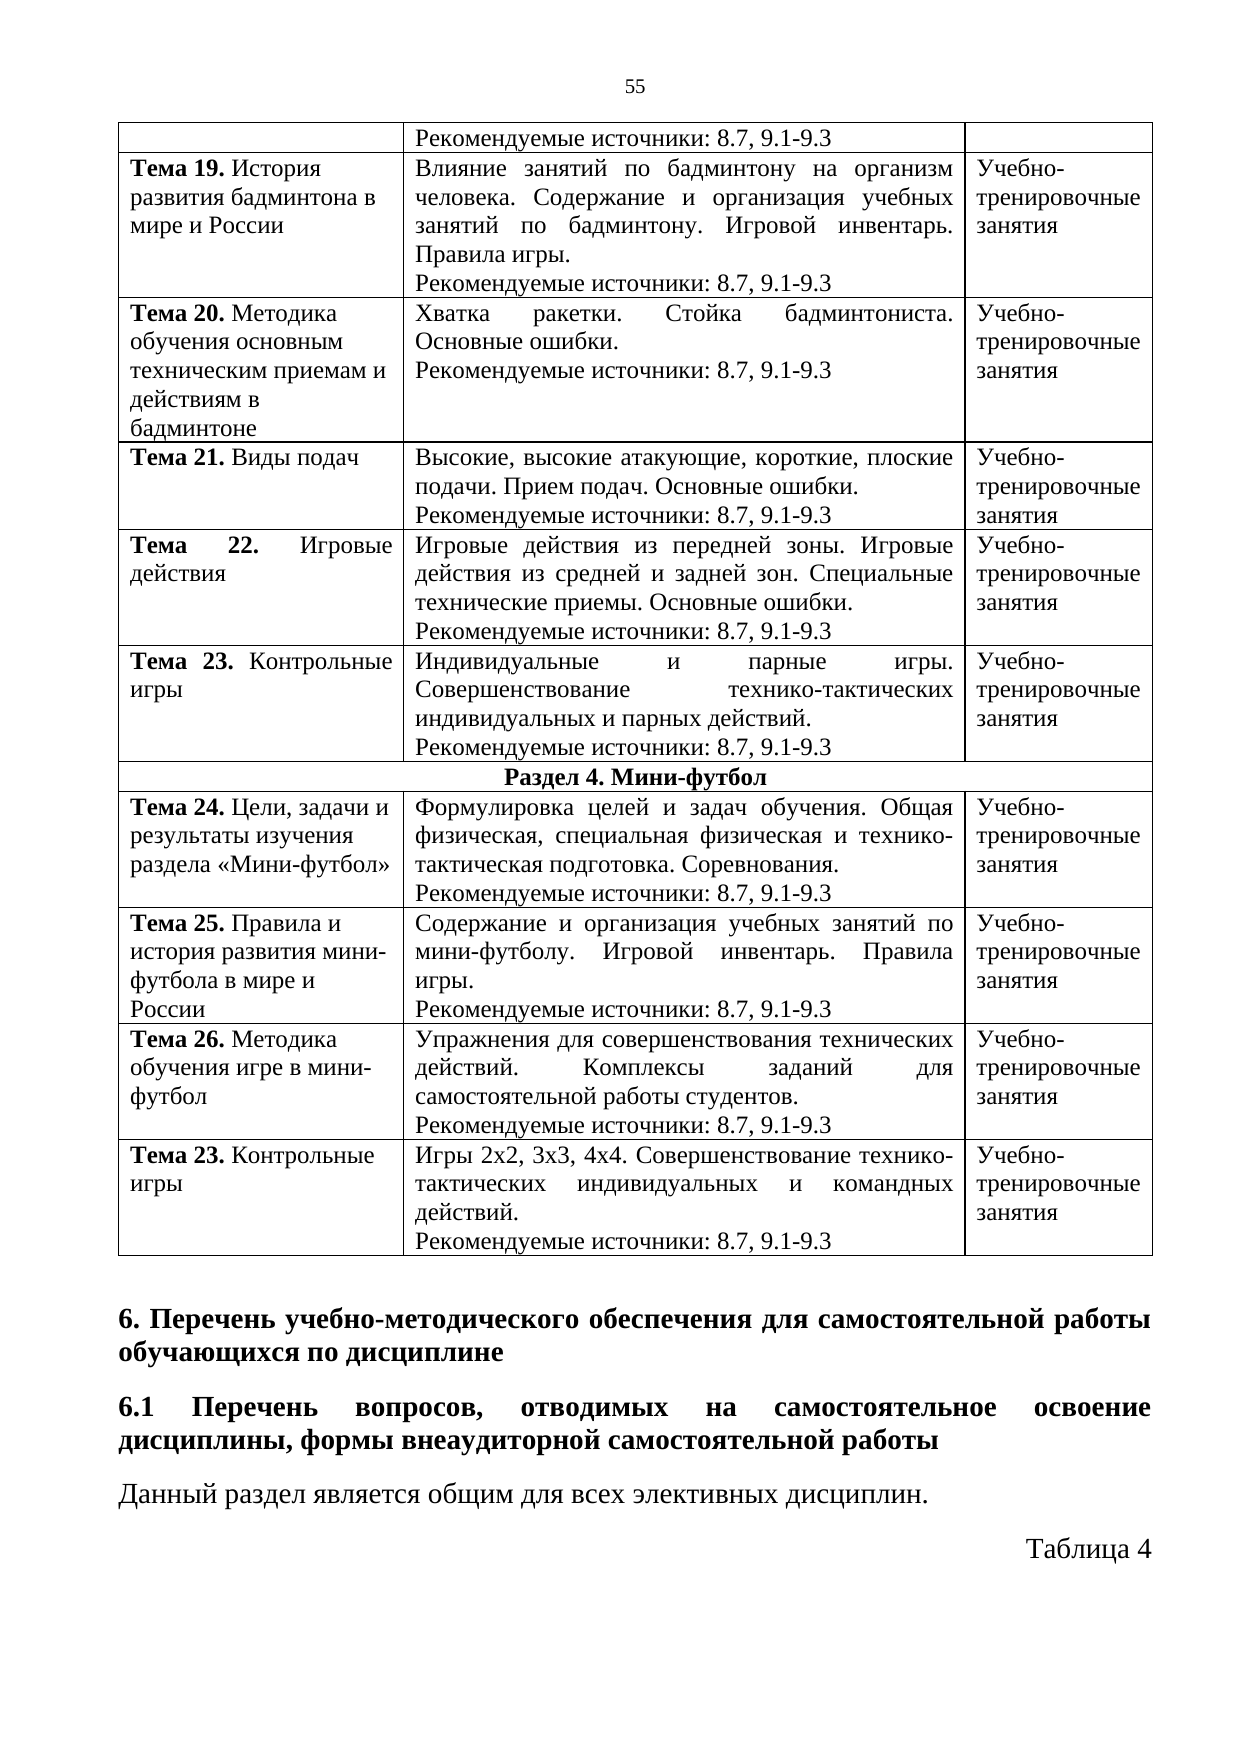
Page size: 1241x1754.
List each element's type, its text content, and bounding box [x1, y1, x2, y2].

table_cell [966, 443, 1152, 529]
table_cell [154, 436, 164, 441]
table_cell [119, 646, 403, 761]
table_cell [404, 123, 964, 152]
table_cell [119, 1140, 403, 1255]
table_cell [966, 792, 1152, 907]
text 6.1 Перечень вопросов, отводимых на самостоятельное освоение дисциплины, формы внеаудиторной самостоятельной работы [118, 1389, 1152, 1456]
text Таблица 4 [118, 1531, 1152, 1564]
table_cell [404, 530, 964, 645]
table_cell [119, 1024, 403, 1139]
text 6. Перечень учебно-методического обеспечения для самостоятельной работы обучающихся по дисциплине [118, 1301, 1152, 1368]
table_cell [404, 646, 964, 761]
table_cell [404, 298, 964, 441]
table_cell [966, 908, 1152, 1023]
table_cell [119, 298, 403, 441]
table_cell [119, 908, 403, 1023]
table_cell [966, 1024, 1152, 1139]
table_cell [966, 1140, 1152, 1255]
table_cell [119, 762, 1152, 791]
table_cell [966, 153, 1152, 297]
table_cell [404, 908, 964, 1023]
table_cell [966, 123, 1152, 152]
text Данный раздел является общим для всех элективных дисциплин. [118, 1477, 1152, 1510]
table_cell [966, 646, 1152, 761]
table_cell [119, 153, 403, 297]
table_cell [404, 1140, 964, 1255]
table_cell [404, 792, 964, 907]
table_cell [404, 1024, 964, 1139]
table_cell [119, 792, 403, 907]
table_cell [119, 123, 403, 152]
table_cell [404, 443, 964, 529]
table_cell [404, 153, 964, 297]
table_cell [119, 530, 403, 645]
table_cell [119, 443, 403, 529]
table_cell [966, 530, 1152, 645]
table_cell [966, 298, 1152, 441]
